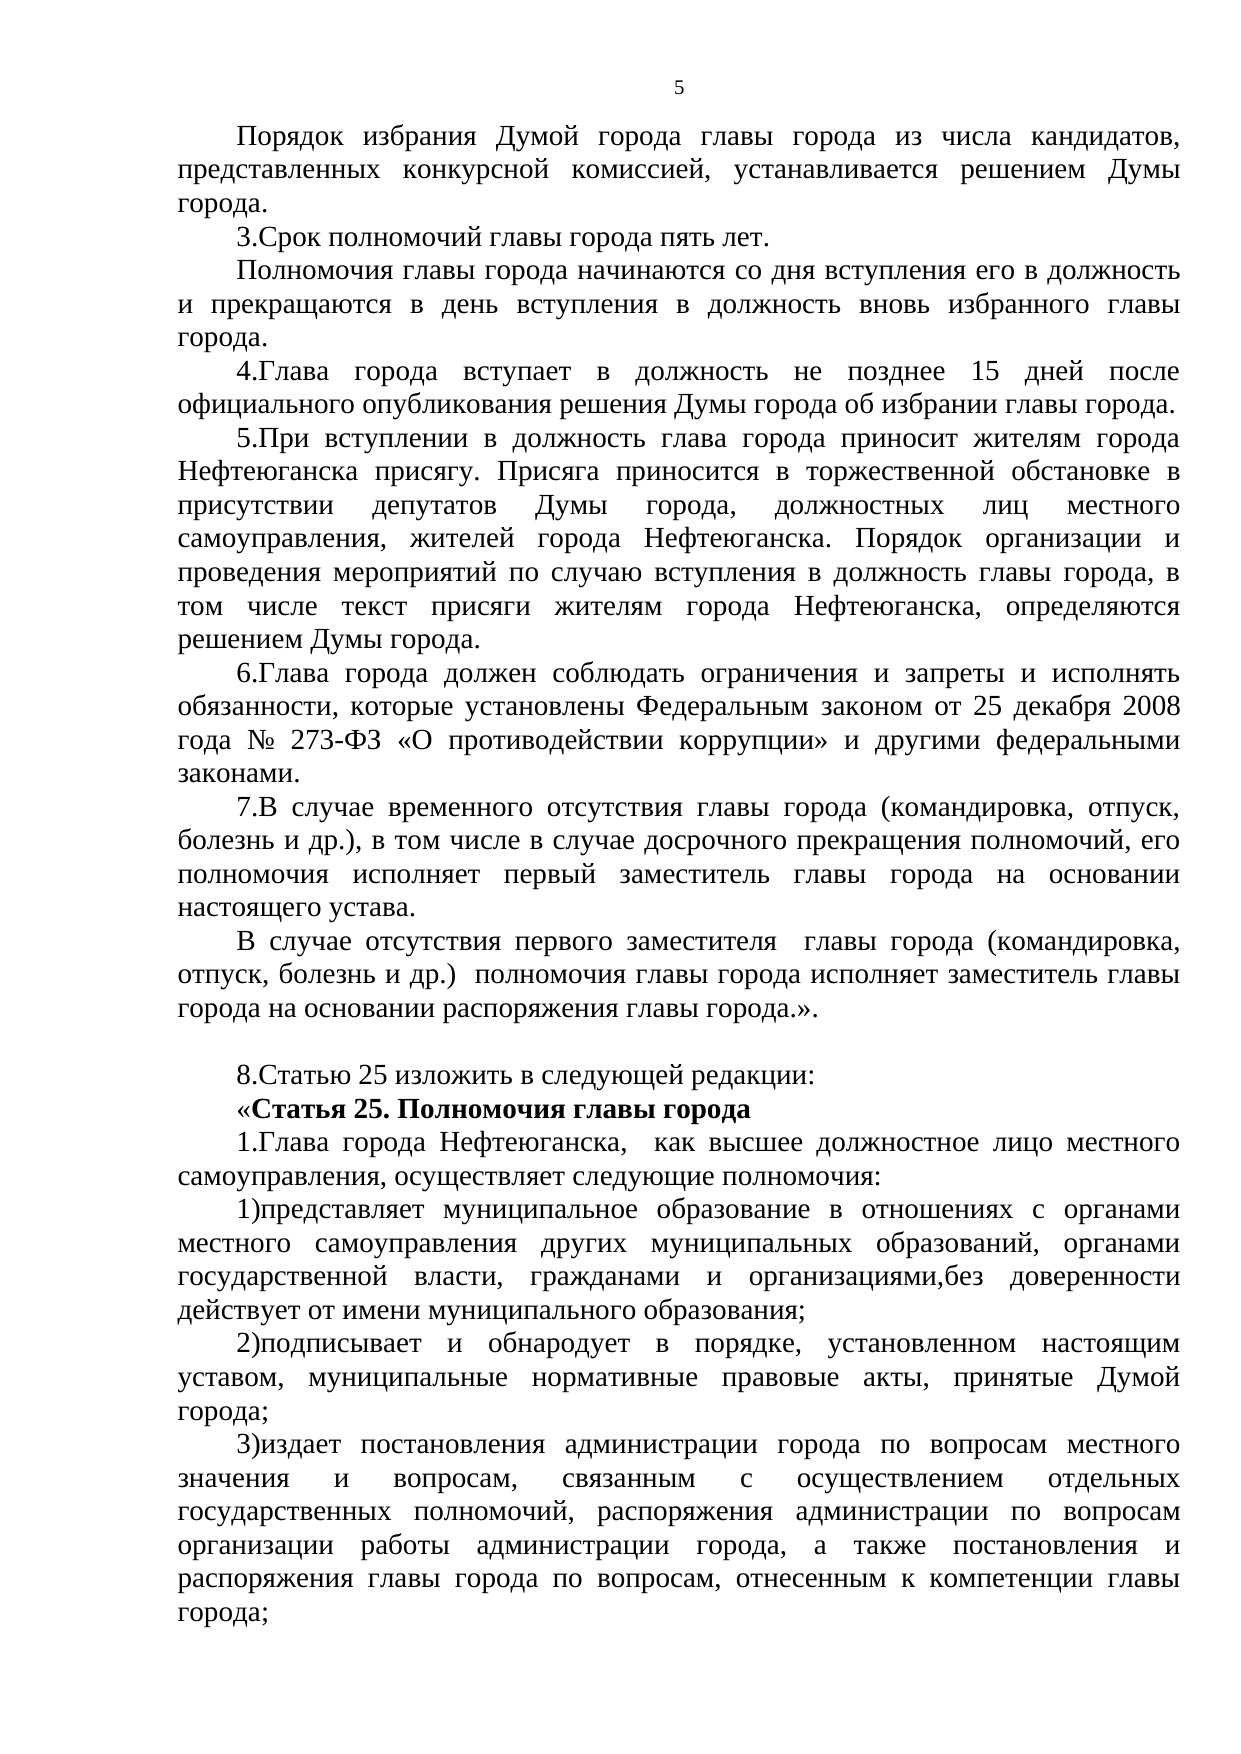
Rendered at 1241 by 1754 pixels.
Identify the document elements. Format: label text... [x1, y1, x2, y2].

text 7.В случае временного отсутствия главы города (командировка, отпуск, болезнь и др.), в том числе в случае досрочного прекращения полномочий, его полномочия исполняет первый заместитель главы города на основании настоящего устава. [177, 789, 1181, 923]
text В случае отсутствия первого заместителя главы города (командировка, отпуск, болезнь и др.) полномочия главы города исполняет заместитель главы города на основании распоряжения главы города.». [177, 923, 1181, 1024]
text 1)представляет муниципальное образование в отношениях с органами местного самоуправления других муниципальных образований, органами государственной власти, гражданами и организациями,без доверенности действует от имени муниципального образования; [177, 1191, 1181, 1326]
text 1.Глава города Нефтеюганска, как высшее должностное лицо местного самоуправления, осуществляет следующие полномочия: [177, 1124, 1181, 1191]
text Полномочия главы города начинаются со дня вступления его в должность и прекращаются в день вступления в должность вновь избранного главы города. [177, 252, 1181, 353]
text «Статья 25. Полномочия главы города [177, 1091, 1181, 1124]
text 5.При вступлении в должность глава города приносит жителям города Нефтеюганска присягу. Присяга приносится в торжественной обстановке в присутствии депутатов Думы города, должностных лиц местного самоуправления, жителей города Нефтеюганска. Порядок организации и проведения мероприятий по случаю вступления в должность главы города, в том числе текст присяги жителям города Нефтеюганска, определяются решением Думы города. [177, 420, 1181, 655]
text 8.Статью 25 изложить в следующей редакции: [177, 1057, 1181, 1091]
text Порядок избрания Думой города главы города из числа кандидатов, представленных конкурсной комиссией, устанавливается решением Думы города. [177, 118, 1181, 219]
text 3.Срок полномочий главы города пять лет. [177, 219, 1181, 252]
text 4.Глава города вступает в должность не позднее 15 дней после официального опубликования решения Думы города об избрании главы города. [177, 353, 1181, 420]
text 2)подписывает и обнародует в порядке, установленном настоящим уставом, муниципальные нормативные правовые акты, принятые Думой города; [177, 1326, 1181, 1426]
text 6.Глава города должен соблюдать ограничения и запреты и исполнять обязанности, которые установлены Федеральным законом от 25 декабря 2008 года № 273-ФЗ «О противодействии коррупции» и другими федеральными законами. [177, 655, 1181, 789]
text 3)издает постановления администрации города по вопросам местного значения и вопросам, связанным с осуществлением отдельных государственных полномочий, распоряжения администрации по вопросам организации работы администрации города, а также постановления и распоряжения главы города по вопросам, отнесенным к компетенции главы города; [177, 1426, 1181, 1627]
